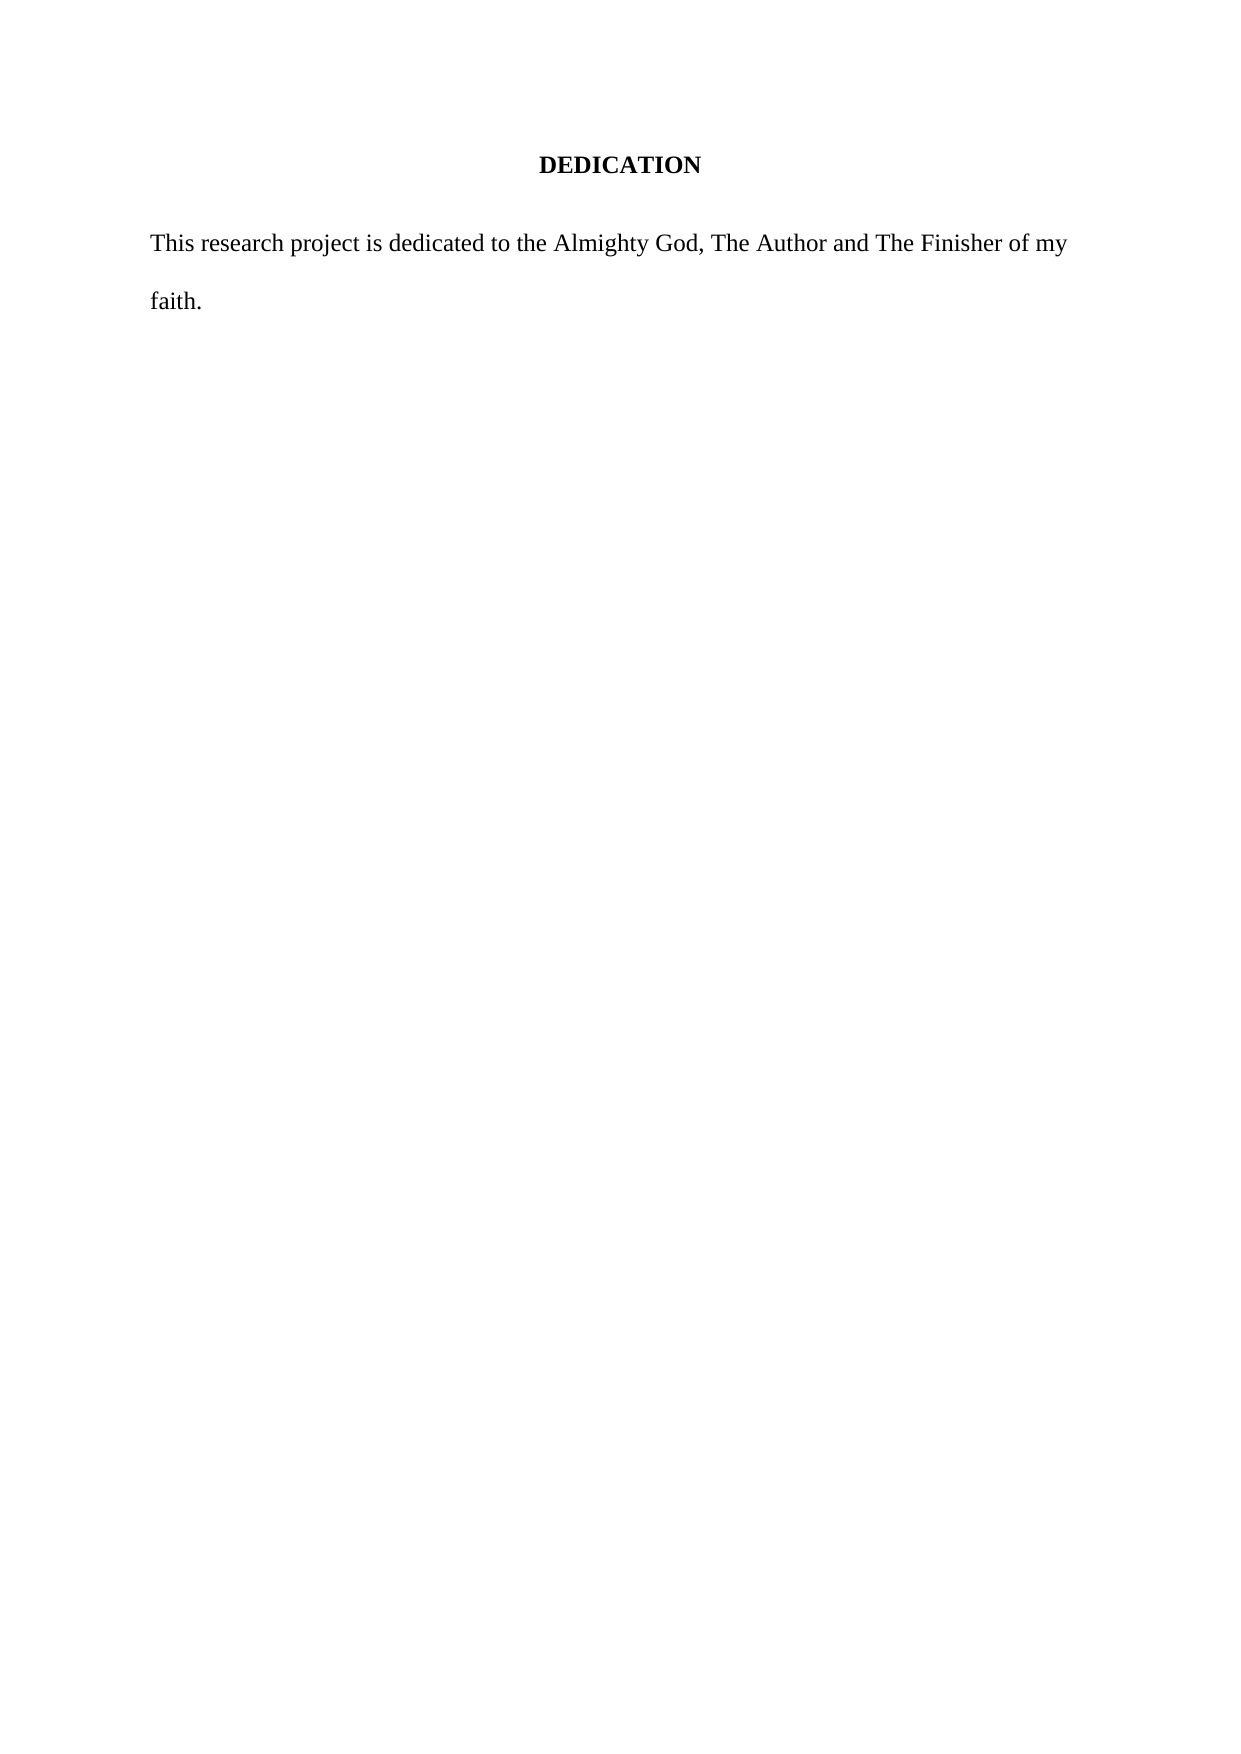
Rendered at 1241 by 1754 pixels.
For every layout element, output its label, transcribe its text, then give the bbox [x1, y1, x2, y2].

text DEDICATION [150, 150, 1090, 179]
text This research project is dedicated to the Almighty God, The Author and The Finisher of my faith. [150, 228, 1090, 314]
